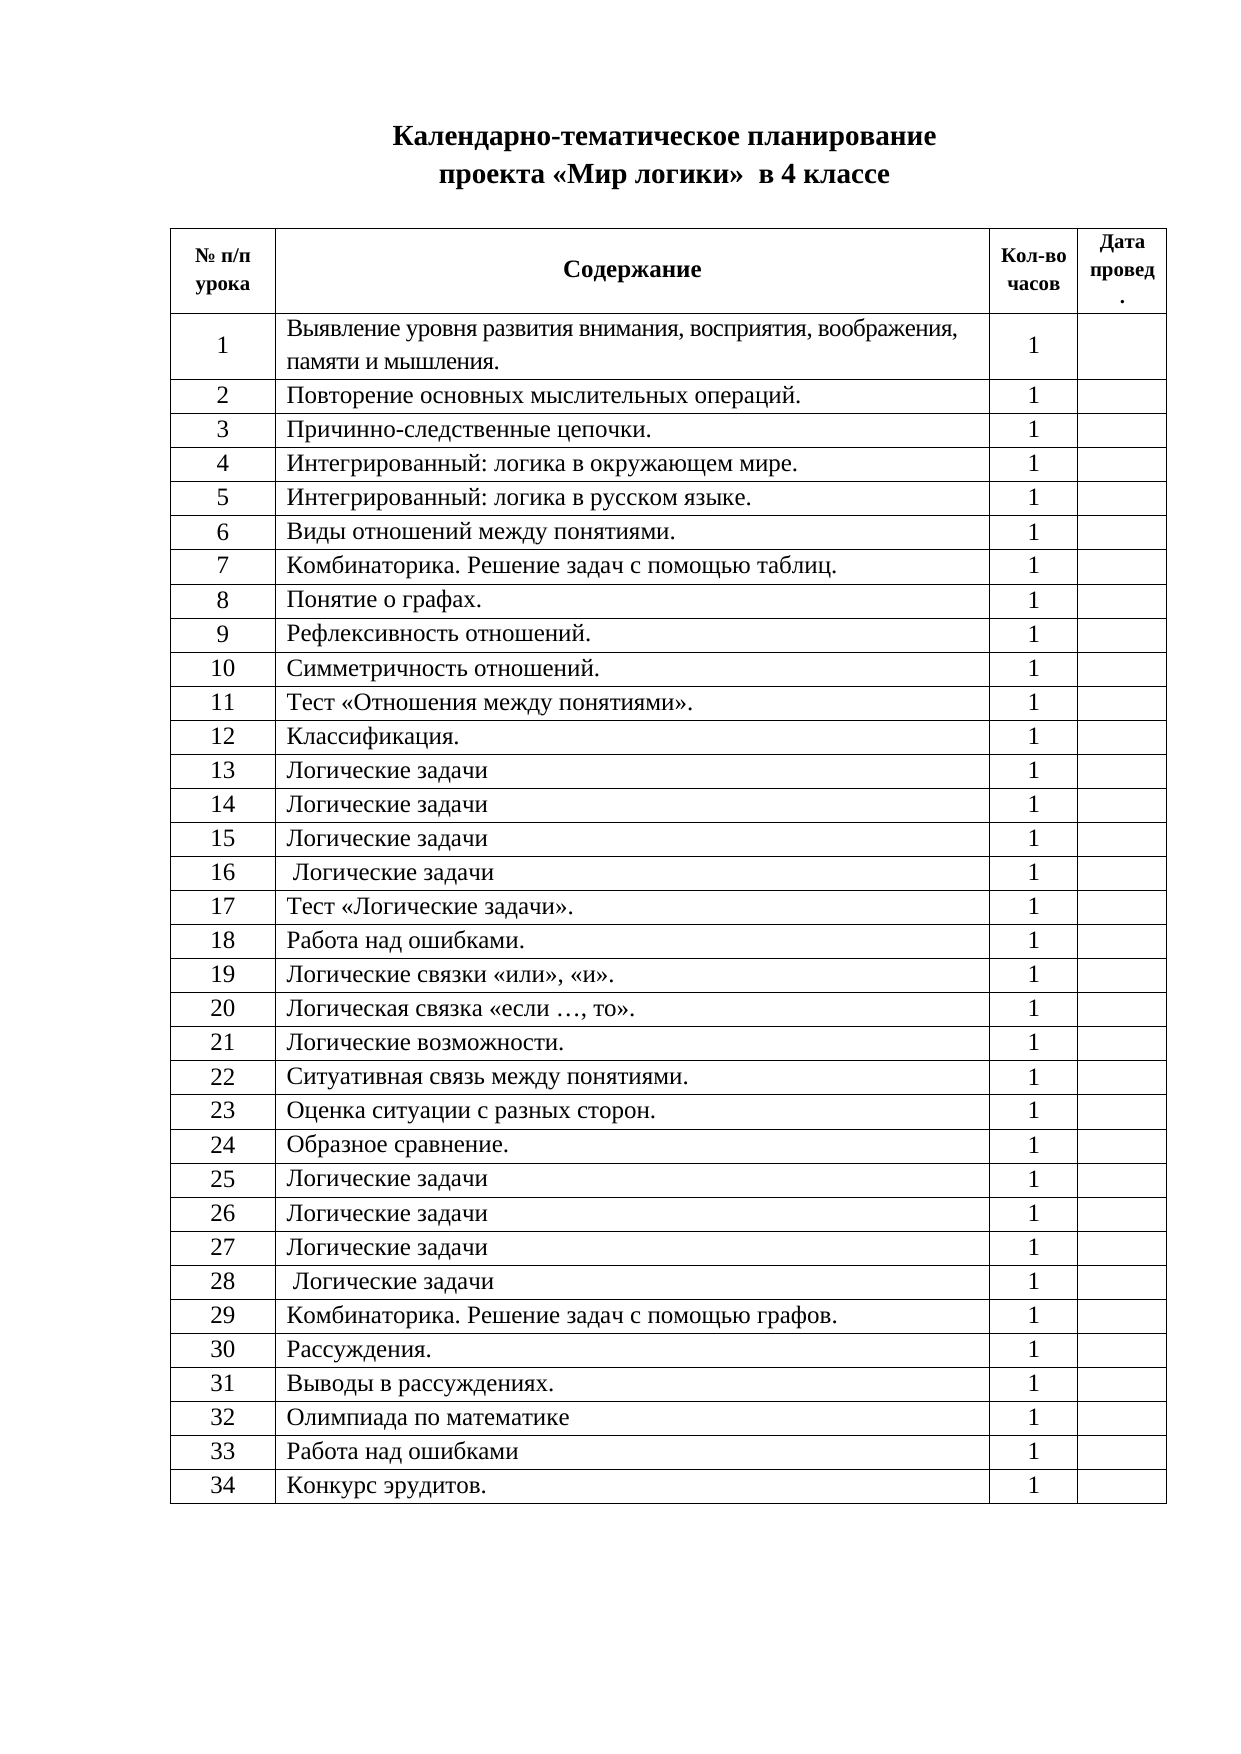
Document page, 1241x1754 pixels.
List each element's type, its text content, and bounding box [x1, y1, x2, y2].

text Календарно-тематическое планирование [177, 118, 1152, 152]
table_cell Работа над ошибками [276, 1436, 989, 1469]
table_cell [1078, 1470, 1166, 1503]
table_cell [1078, 516, 1166, 549]
table_cell 27 [171, 1232, 275, 1265]
table_cell 2 [171, 380, 275, 413]
table_cell 31 [171, 1368, 275, 1401]
table_cell 11 [171, 687, 275, 720]
table_cell 23 [171, 1095, 275, 1128]
table_cell [1078, 1130, 1166, 1162]
table_cell 1 [990, 1095, 1077, 1128]
table_cell 24 [171, 1130, 275, 1162]
table_cell Классификация. [276, 721, 989, 754]
table_cell 1 [990, 823, 1077, 856]
table_cell [1078, 789, 1166, 822]
table_cell Работа над ошибками. [276, 925, 989, 958]
table_cell Образное сравнение. [276, 1130, 989, 1162]
table_header № п/п урока [171, 229, 275, 312]
table_cell 1 [990, 516, 1077, 549]
table_cell [1078, 993, 1166, 1026]
text проекта «Мир логики» в 4 классе [177, 157, 1152, 190]
table_cell 1 [990, 959, 1077, 992]
table_cell 1 [990, 891, 1077, 924]
table_cell [1078, 1436, 1166, 1469]
table_cell Тест «Отношения между понятиями». [276, 687, 989, 720]
table_cell 1 [990, 1198, 1077, 1231]
table_cell 10 [171, 653, 275, 686]
table_cell [1078, 1027, 1166, 1060]
table_cell 22 [171, 1061, 275, 1094]
table_cell 25 [171, 1164, 275, 1197]
table_cell 1 [990, 550, 1077, 583]
table_cell 34 [171, 1470, 275, 1503]
table_cell 16 [171, 857, 275, 890]
table_cell [1078, 1095, 1166, 1128]
table_cell 26 [171, 1198, 275, 1231]
table_cell Повторение основных мыслительных операций. [276, 380, 989, 413]
table_cell 1 [990, 1027, 1077, 1060]
table_cell 12 [171, 721, 275, 754]
table_cell 1 [990, 314, 1077, 379]
table_header Содержание [276, 229, 989, 312]
table_cell 1 [990, 585, 1077, 617]
table_cell [1078, 959, 1166, 992]
table_cell 1 [990, 1368, 1077, 1401]
table_cell 1 [990, 619, 1077, 652]
table_cell 29 [171, 1300, 275, 1333]
table_cell [1078, 755, 1166, 788]
table_cell 13 [171, 755, 275, 788]
table_cell 1 [990, 1130, 1077, 1162]
table_cell 32 [171, 1402, 275, 1435]
table_cell [1078, 1300, 1166, 1333]
table_cell 1 [990, 1061, 1077, 1094]
table_cell Логические задачи [276, 1266, 989, 1299]
table_cell 1 [990, 1300, 1077, 1333]
table_cell 1 [990, 925, 1077, 958]
table_cell [1078, 925, 1166, 958]
table_cell 19 [171, 959, 275, 992]
table_cell Причинно-следственные цепочки. [276, 414, 989, 447]
table_cell 1 [990, 993, 1077, 1026]
table_cell 21 [171, 1027, 275, 1060]
table_cell [1078, 857, 1166, 890]
table_cell 5 [171, 482, 275, 515]
table_cell Комбинаторика. Решение задач с помощью таблиц. [276, 550, 989, 583]
table_cell 30 [171, 1334, 275, 1367]
table_cell 1 [990, 1470, 1077, 1503]
table_cell Олимпиада по математике [276, 1402, 989, 1435]
table_cell 1 [990, 1334, 1077, 1367]
table_cell [1078, 314, 1166, 379]
table_cell 15 [171, 823, 275, 856]
table_cell Рассуждения. [276, 1334, 989, 1367]
table_cell [1078, 550, 1166, 583]
table_cell 28 [171, 1266, 275, 1299]
table_cell 14 [171, 789, 275, 822]
table_cell 9 [171, 619, 275, 652]
table_cell [1078, 1061, 1166, 1094]
table_cell Логические задачи [276, 1164, 989, 1197]
table_cell Комбинаторика. Решение задач с помощью графов. [276, 1300, 989, 1333]
table_cell [1078, 1368, 1166, 1401]
table_cell 18 [171, 925, 275, 958]
table_header Дата провед. [1078, 229, 1166, 312]
table_cell [1078, 619, 1166, 652]
table_cell 3 [171, 414, 275, 447]
table_cell 1 [990, 755, 1077, 788]
table_cell Интегрированный: логика в окружающем мире. [276, 448, 989, 481]
table_cell 1 [990, 1266, 1077, 1299]
table_cell 1 [990, 414, 1077, 447]
table_cell [1078, 1164, 1166, 1197]
table_cell Логические задачи [276, 1198, 989, 1231]
table_cell 1 [990, 448, 1077, 481]
table_cell [1078, 1232, 1166, 1265]
table_cell [1078, 823, 1166, 856]
table_cell 7 [171, 550, 275, 583]
table_cell 1 [990, 789, 1077, 822]
table_cell 1 [990, 380, 1077, 413]
table_cell Понятие о графах. [276, 585, 989, 617]
table_cell [1078, 482, 1166, 515]
table_cell Логические задачи [276, 789, 989, 822]
table_cell Логические связки «или», «и». [276, 959, 989, 992]
table_cell 8 [171, 585, 275, 617]
table_cell Логическая связка «если …, то». [276, 993, 989, 1026]
table_cell [1078, 585, 1166, 617]
table_cell Симметричность отношений. [276, 653, 989, 686]
table_cell 1 [990, 482, 1077, 515]
table_cell Логические задачи [276, 1232, 989, 1265]
table_cell Оценка ситуации с разных сторон. [276, 1095, 989, 1128]
table_cell Интегрированный: логика в русском языке. [276, 482, 989, 515]
table_cell [1078, 1266, 1166, 1299]
table_cell Рефлексивность отношений. [276, 619, 989, 652]
table_cell Выводы в рассуждениях. [276, 1368, 989, 1401]
table_cell 1 [171, 314, 275, 379]
table_cell 1 [990, 687, 1077, 720]
table_cell 20 [171, 993, 275, 1026]
table_cell 1 [990, 1164, 1077, 1197]
table_cell 33 [171, 1436, 275, 1469]
table_cell Логические задачи [276, 823, 989, 856]
table_cell 4 [171, 448, 275, 481]
table_cell [1078, 1402, 1166, 1435]
table_cell [1078, 891, 1166, 924]
table_cell Ситуативная связь между понятиями. [276, 1061, 989, 1094]
table_cell 1 [990, 653, 1077, 686]
table_cell Логические задачи [276, 755, 989, 788]
table_cell Логические возможности. [276, 1027, 989, 1060]
table_cell Выявление уровня развития внимания, восприятия, воображения, памяти и мышления. [276, 314, 989, 379]
table_cell [1078, 1198, 1166, 1231]
table_cell [1078, 414, 1166, 447]
table_cell Виды отношений между понятиями. [276, 516, 989, 549]
table_cell 6 [171, 516, 275, 549]
table_cell 1 [990, 721, 1077, 754]
table_cell [1078, 448, 1166, 481]
table_cell [1078, 1334, 1166, 1367]
table_cell 1 [990, 1232, 1077, 1265]
table_cell [1078, 653, 1166, 686]
table_cell 1 [990, 1436, 1077, 1469]
table_cell [1078, 380, 1166, 413]
table_cell [1078, 721, 1166, 754]
table_cell Тест «Логические задачи». [276, 891, 989, 924]
table_cell 1 [990, 857, 1077, 890]
table_header Кол-во часов [990, 229, 1077, 312]
table_cell [1078, 687, 1166, 720]
table_cell 1 [990, 1402, 1077, 1435]
table_cell Логические задачи [276, 857, 989, 890]
table_cell 17 [171, 891, 275, 924]
table_cell Конкурс эрудитов. [276, 1470, 989, 1503]
